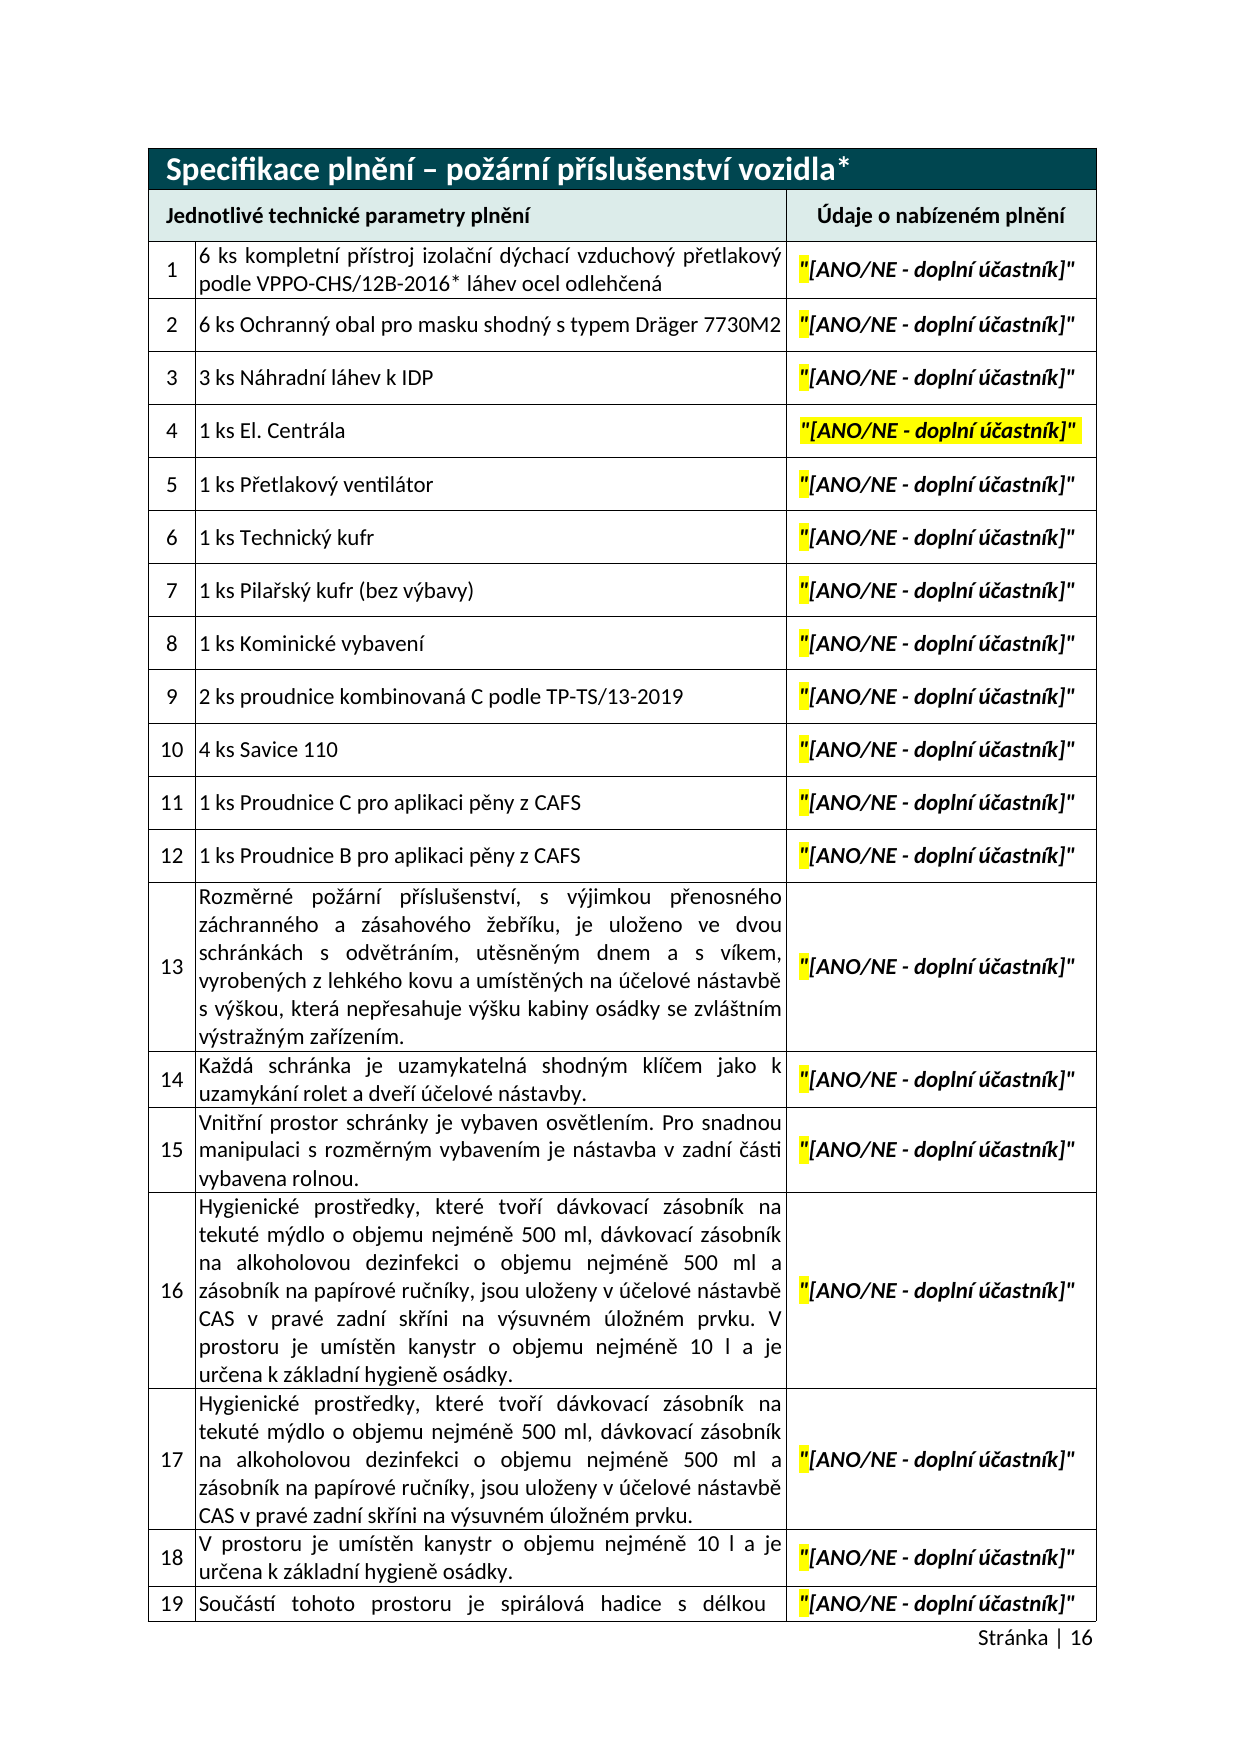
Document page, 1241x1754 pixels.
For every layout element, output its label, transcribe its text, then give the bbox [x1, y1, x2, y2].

table_cell "[ANO/NE - doplní účastník]" [787, 1389, 1096, 1529]
table_cell "[ANO/NE - doplní účastník]" [787, 564, 1096, 616]
table_cell 11 [149, 777, 195, 829]
table_cell V prostoru je umístěn kanystr o objemu nejméně 10 l a je určena k základní hygieně osádky. [196, 1530, 786, 1586]
table_cell "[ANO/NE - doplní účastník]" [787, 617, 1096, 669]
table_cell "[ANO/NE - doplní účastník]" [787, 777, 1096, 829]
table_cell 12 [149, 830, 195, 882]
table_cell 18 [149, 1530, 195, 1586]
table_cell 19 [149, 1587, 195, 1621]
table_cell 1 ks Pilařský kufr (bez výbavy) [196, 564, 786, 616]
table_cell "[ANO/NE - doplní účastník]" [787, 724, 1096, 776]
table_cell 8 [149, 617, 195, 669]
table_cell 13 [149, 883, 195, 1051]
table_cell "[ANO/NE - doplní účastník]" [787, 830, 1096, 882]
table_header Specifikace plnění – požární příslušenství vozidla* [149, 149, 1096, 189]
table_cell "[ANO/NE - doplní účastník]" [787, 1193, 1096, 1388]
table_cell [787, 1587, 1096, 1621]
table_cell "[ANO/NE - doplní účastník]" [787, 1052, 1096, 1107]
table_cell "[ANO/NE - doplní účastník]" [787, 405, 1096, 457]
table_cell Hygienické prostředky, které tvoří dávkovací zásobník na tekuté mýdlo o objemu nejméně 500 ml, dávkovací zásobník na alkoholovou dezinfekci o objemu nejméně 500 ml a zásobník na papírové ručníky, jsou uloženy v účelové nástavbě CAS v pravé zadní skříni na výsuvném úložném prvku. [196, 1389, 786, 1529]
table_cell 2 [149, 299, 195, 351]
table_cell 1 ks Proudnice C pro aplikaci pěny z CAFS [196, 777, 786, 829]
table_cell 10 [149, 724, 195, 776]
table_cell 4 ks Savice 110 [196, 724, 786, 776]
table_cell 7 [149, 564, 195, 616]
table_cell "[ANO/NE - doplní účastník]" [787, 511, 1096, 563]
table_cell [196, 1587, 786, 1621]
table_cell 6 ks Ochranný obal pro masku shodný s typem Dräger 7730M2 [196, 299, 786, 351]
table_cell 17 [149, 1389, 195, 1529]
table_cell 6 [149, 511, 195, 563]
table_cell 5 [149, 458, 195, 510]
table_cell 3 [149, 352, 195, 404]
table_cell "[ANO/NE - doplní účastník]" [787, 1530, 1096, 1586]
table_cell "[ANO/NE - doplní účastník]" [787, 1108, 1096, 1192]
table_cell 1 ks Přetlakový ventilátor [196, 458, 786, 510]
table_cell 9 [149, 670, 195, 722]
table_cell Rozměrné požární příslušenství, s výjimkou přenosného záchranného a zásahového žebříku, je uloženo ve dvou schránkách s odvětráním, utěsněným dnem a s víkem, vyrobených z lehkého kovu a umístěných na účelové nástavbě s výškou, která nepřesahuje výšku kabiny osádky se zvláštním výstražným zařízením. [196, 883, 786, 1051]
table_cell Jednotlivé technické parametry plnění [149, 190, 786, 241]
table_cell 1 ks Proudnice B pro aplikaci pěny z CAFS [196, 830, 786, 882]
table_cell Hygienické prostředky, které tvoří dávkovací zásobník na tekuté mýdlo o objemu nejméně 500 ml, dávkovací zásobník na alkoholovou dezinfekci o objemu nejméně 500 ml a zásobník na papírové ručníky, jsou uloženy v účelové nástavbě CAS v pravé zadní skříni na výsuvném úložném prvku. V prostoru je umístěn kanystr o objemu nejméně 10 l a je určena k základní hygieně osádky. [196, 1193, 786, 1388]
table_cell 3 ks Náhradní láhev k IDP [196, 352, 786, 404]
table_cell 1 [149, 242, 195, 297]
table_cell "[ANO/NE - doplní účastník]" [787, 352, 1096, 404]
table_cell "[ANO/NE - doplní účastník]" [787, 299, 1096, 351]
table_cell 6 ks kompletní přístroj izolační dýchací vzduchový přetlakový podle VPPO-CHS/12B-2016* láhev ocel odlehčená [196, 242, 786, 297]
table_cell 4 [149, 405, 195, 457]
table_cell "[ANO/NE - doplní účastník]" [787, 458, 1096, 510]
table_cell "[ANO/NE - doplní účastník]" [787, 242, 1096, 297]
table_cell 16 [149, 1193, 195, 1388]
table_cell 2 ks proudnice kombinovaná C podle TP-TS/13-2019 [196, 670, 786, 722]
table_cell 1 ks El. Centrála [196, 405, 786, 457]
table_cell 1 ks Technický kufr [196, 511, 786, 563]
table_cell Každá schránka je uzamykatelná shodným klíčem jako k uzamykání rolet a dveří účelové nástavby. [196, 1052, 786, 1107]
table_cell "[ANO/NE - doplní účastník]" [787, 883, 1096, 1051]
table_cell 15 [149, 1108, 195, 1192]
table_cell 1 ks Kominické vybavení [196, 617, 786, 669]
table_cell Vnitřní prostor schránky je vybaven osvětlením. Pro snadnou manipulaci s rozměrným vybavením je nástavba v zadní části vybavena rolnou. [196, 1108, 786, 1192]
table_cell 14 [149, 1052, 195, 1107]
table_cell "[ANO/NE - doplní účastník]" [787, 670, 1096, 722]
table_cell Údaje o nabízeném plnění [787, 190, 1096, 241]
